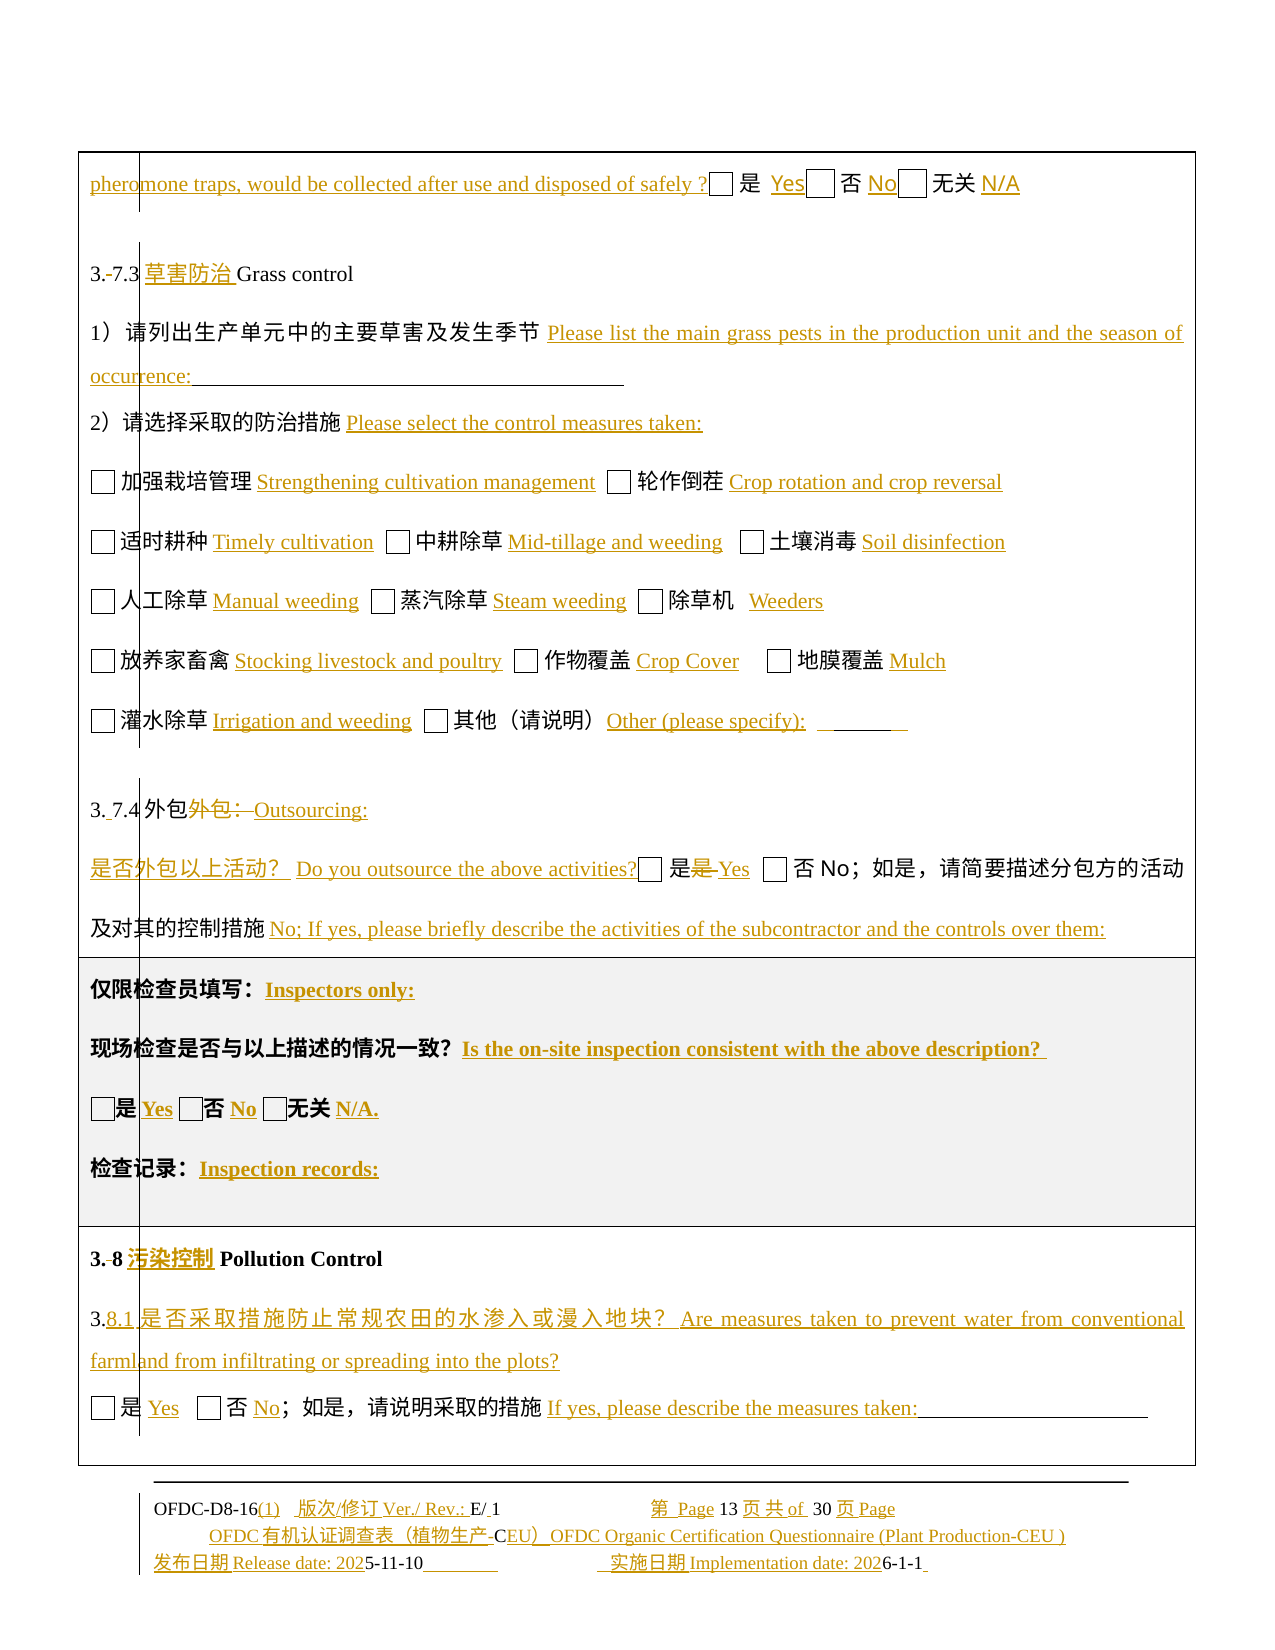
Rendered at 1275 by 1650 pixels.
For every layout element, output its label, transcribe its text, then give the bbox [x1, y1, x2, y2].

table_cell 仅限检查员填写： 现场检查是否与以上描述的情况一致？ 是 否 无关 检查记录： [79, 958, 139, 1226]
table_cell 仅限检查员填写： 现场检查是否与以上描述的情况一致？ 是 否 无关 检查记录： [140, 958, 1195, 1226]
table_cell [79, 1227, 1195, 1465]
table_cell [79, 153, 1195, 957]
